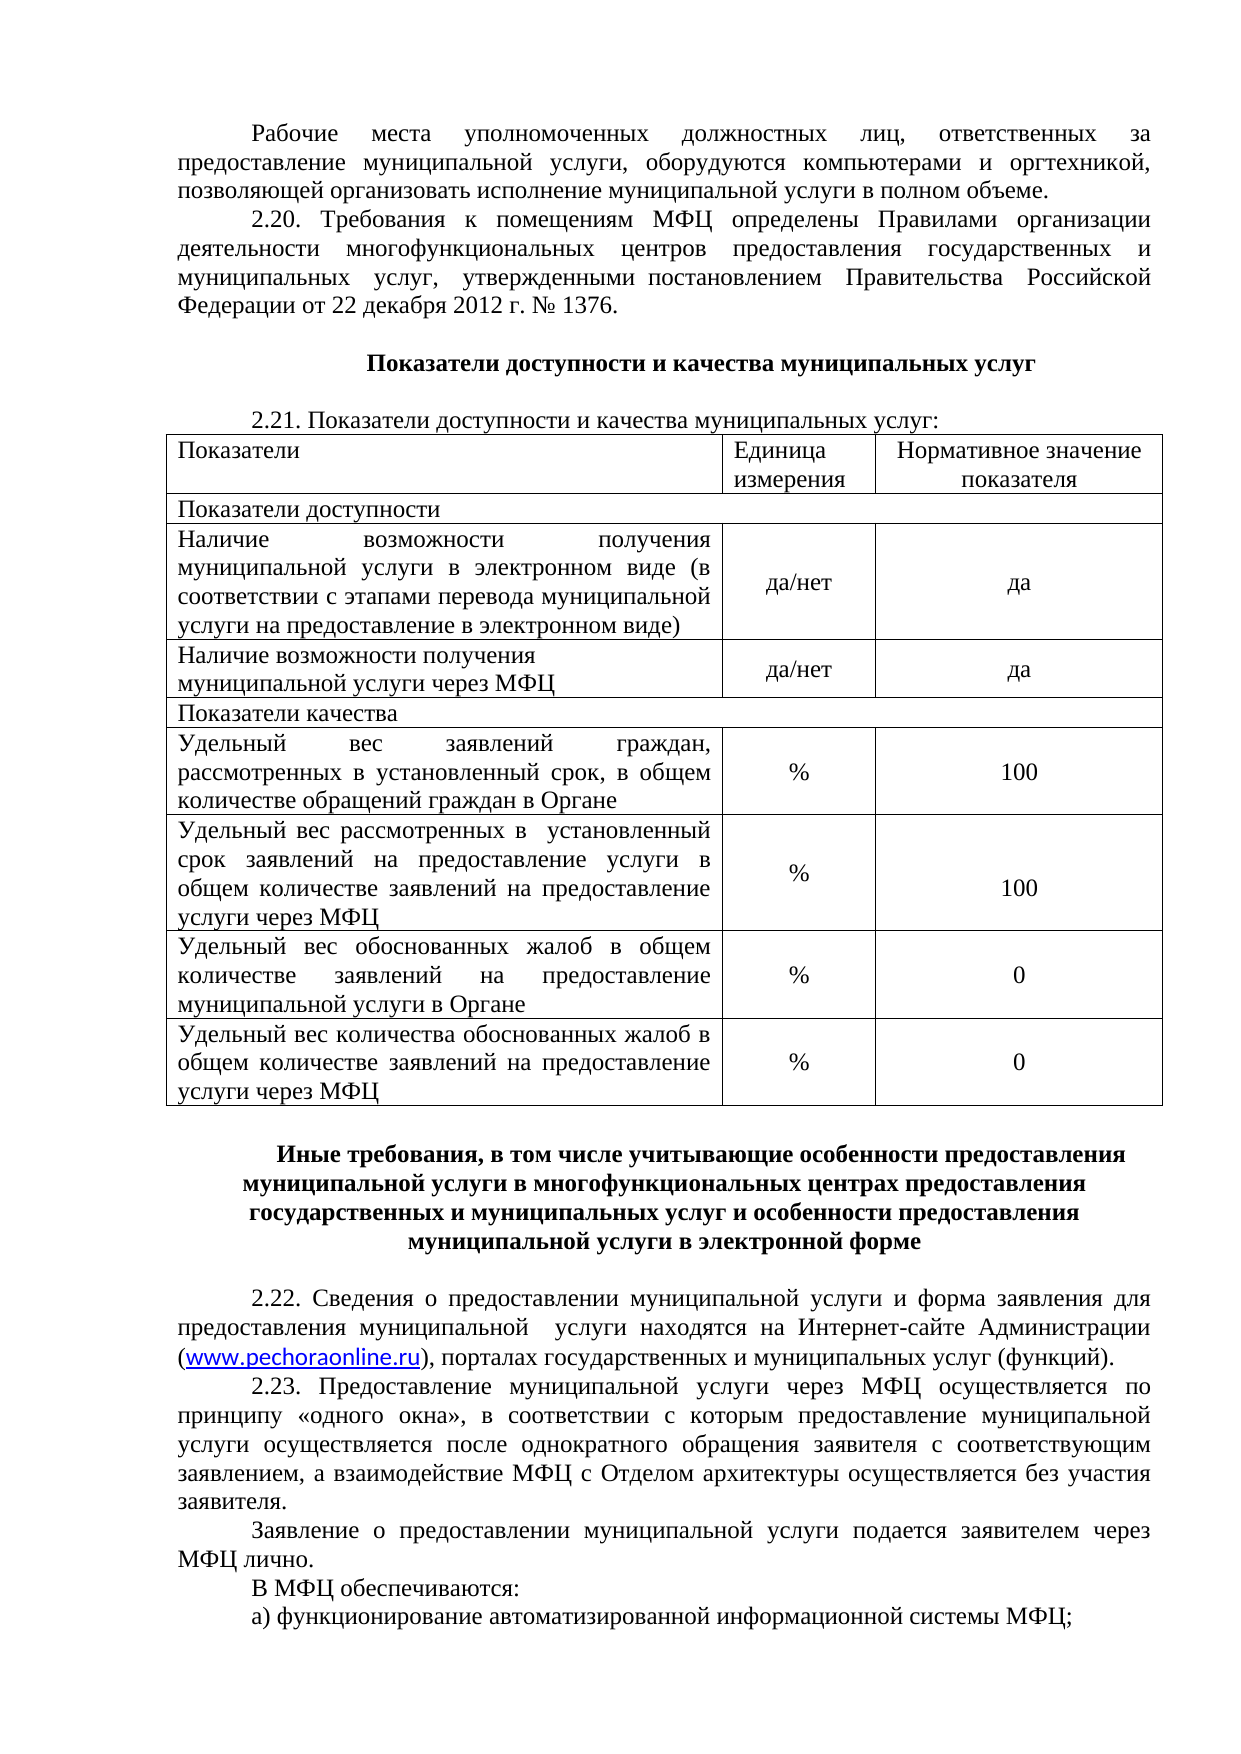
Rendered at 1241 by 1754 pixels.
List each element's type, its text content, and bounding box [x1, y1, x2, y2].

table_cell да/нет [723, 640, 875, 697]
table_cell Показатели качества [167, 698, 1162, 727]
text Заявление о предоставлении муниципальной услуги подается заявителем через МФЦ лично. [177, 1515, 1152, 1573]
text 2.21. Показатели доступности и качества муниципальных услуг: [177, 406, 1152, 434]
text 2.22. Сведения о предоставлении муниципальной услуги и форма заявления для предоставления муниципальной услуги находятся на Интернет-сайте Администрации (www.pechoraonline.ru), порталах государственных и муниципальных услуг (функций). [177, 1283, 1152, 1371]
text 2.20. Требования к помещениям МФЦ определены Правилами организации деятельности многофункциональных центров предоставления государственных и муниципальных услуг, утвержденными постановлением Правительства Российской Федерации от 22 декабря 2012 г. № 1376. [177, 204, 1152, 319]
table_cell да/нет [723, 524, 875, 639]
table_cell % [723, 815, 875, 930]
table_cell Удельный вес заявлений граждан, рассмотренных в установленный срок, в общем количестве обращений граждан в Органе [167, 728, 722, 814]
text В МФЦ обеспечиваются: [177, 1573, 1152, 1601]
table_header Единица измерения [723, 435, 875, 493]
table_cell 100 [876, 728, 1162, 814]
table_cell Удельный вес количества обоснованных жалоб в общем количестве заявлений на предоставление услуги через МФЦ [167, 1019, 722, 1105]
table_cell да [876, 640, 1162, 697]
table_cell % [723, 1019, 875, 1105]
table_cell Наличие возможности получения муниципальной услуги через МФЦ [167, 640, 722, 697]
text Рабочие места уполномоченных должностных лиц, ответственных за предоставление муниципальной услуги, оборудуются компьютерами и оргтехникой, позволяющей организовать исполнение муниципальной услуги в полном объеме. [177, 118, 1152, 204]
table_cell да [876, 524, 1162, 639]
text Иные требования, в том числе учитывающие особенности предоставления муниципальной услуги в многофункциональных центрах предоставления государственных и муниципальных услуг и особенности предоставления муниципальной услуги в электронной форме [177, 1139, 1152, 1254]
table_cell 0 [876, 1019, 1162, 1105]
text а) функционирование автоматизированной информационной системы МФЦ; [177, 1601, 1152, 1630]
table_cell 0 [876, 931, 1162, 1018]
text 2.23. Предоставление муниципальной услуги через МФЦ осуществляется по принципу «одного окна», в соответствии с которым предоставление муниципальной услуги осуществляется после однократного обращения заявителя с соответствующим заявлением, а взаимодействие МФЦ с Отделом архитектуры осуществляется без участия заявителя. [177, 1371, 1152, 1515]
table_header Нормативное значение показателя [876, 435, 1162, 493]
table_header Показатели [167, 435, 722, 493]
table_cell 100 [876, 815, 1162, 930]
table_cell % [723, 931, 875, 1018]
text Показатели доступности и качества муниципальных услуг [177, 348, 1152, 377]
table_cell Показатели доступности [167, 494, 1162, 523]
table_cell % [723, 728, 875, 814]
table_cell Удельный вес обоснованных жалоб в общем количестве заявлений на предоставление муниципальной услуги в Органе [167, 931, 722, 1018]
table_cell Наличие возможности получения муниципальной услуги в электронном виде (в соответствии с этапами перевода муниципальной услуги на предоставление в электронном виде) [167, 524, 722, 639]
table_cell Удельный вес рассмотренных в установленный срок заявлений на предоставление услуги в общем количестве заявлений на предоставление услуги через МФЦ [167, 815, 722, 930]
